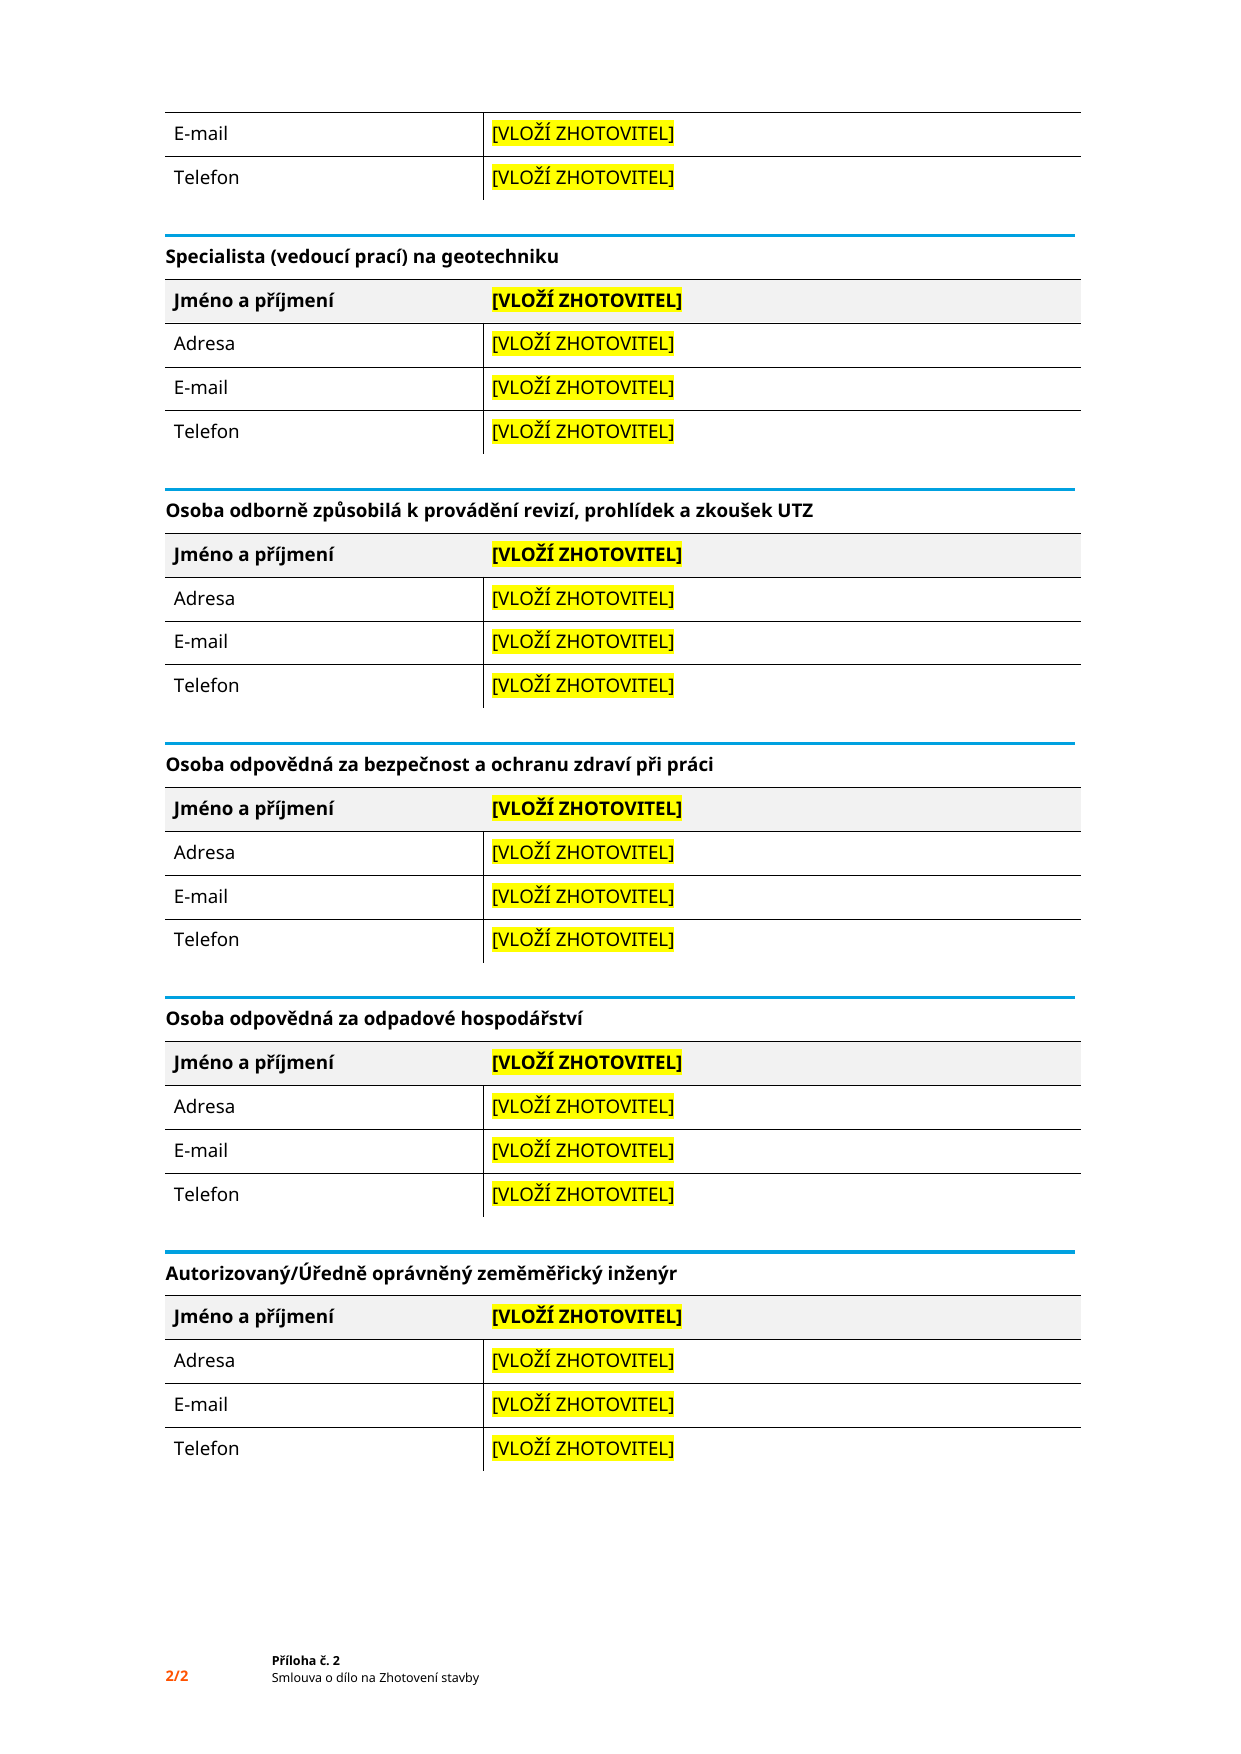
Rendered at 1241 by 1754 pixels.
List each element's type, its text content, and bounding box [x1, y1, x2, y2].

table_cell [VLOŽÍ ZHOTOVITEL] [484, 157, 1081, 200]
table_cell Adresa [165, 1340, 483, 1383]
table_cell Adresa [165, 578, 483, 621]
table_cell [VLOŽÍ ZHOTOVITEL] [484, 1428, 1081, 1471]
table_cell [VLOŽÍ ZHOTOVITEL] [484, 411, 1081, 454]
table_header Jméno a příjmení [165, 1042, 484, 1085]
table_header [VLOŽÍ ZHOTOVITEL] [484, 788, 1081, 831]
table_cell Telefon [165, 920, 483, 962]
table_header [VLOŽÍ ZHOTOVITEL] [484, 534, 1081, 577]
table_cell [VLOŽÍ ZHOTOVITEL] [484, 1130, 1081, 1173]
text Osoba odpovědná za bezpečnost a ochranu zdraví při práci [165, 745, 1075, 777]
table_cell E-mail [165, 368, 483, 410]
table_header [VLOŽÍ ZHOTOVITEL] [484, 1296, 1081, 1339]
table_cell [VLOŽÍ ZHOTOVITEL] [484, 578, 1081, 621]
text Specialista (vedoucí prací) na geotechniku [165, 237, 1075, 269]
table_cell [VLOŽÍ ZHOTOVITEL] [484, 113, 1081, 156]
text Osoba odpovědná za odpadové hospodářství [165, 999, 1075, 1031]
table_header Jméno a příjmení [165, 1296, 484, 1339]
table_cell [VLOŽÍ ZHOTOVITEL] [484, 1340, 1081, 1383]
table_cell Telefon [165, 665, 483, 708]
table_cell E-mail [165, 1130, 483, 1173]
table_cell Telefon [165, 1428, 483, 1471]
table_header [VLOŽÍ ZHOTOVITEL] [484, 1042, 1081, 1085]
table_cell [VLOŽÍ ZHOTOVITEL] [484, 1086, 1081, 1129]
table_header Jméno a příjmení [165, 534, 484, 577]
table_header Jméno a příjmení [165, 280, 484, 322]
table_cell [VLOŽÍ ZHOTOVITEL] [484, 920, 1081, 962]
table_cell [VLOŽÍ ZHOTOVITEL] [484, 1174, 1081, 1217]
table_cell Adresa [165, 324, 483, 366]
text Osoba odborně způsobilá k provádění revizí, prohlídek a zkoušek UTZ [165, 491, 1075, 523]
table_cell Telefon [165, 157, 483, 200]
table_header Jméno a příjmení [165, 788, 484, 831]
table_cell [VLOŽÍ ZHOTOVITEL] [484, 876, 1081, 918]
table_cell [VLOŽÍ ZHOTOVITEL] [484, 832, 1081, 875]
table_cell Telefon [165, 411, 483, 454]
table_cell E-mail [165, 1384, 483, 1427]
table_cell E-mail [165, 876, 483, 918]
table_cell Telefon [165, 1174, 483, 1217]
table_header [VLOŽÍ ZHOTOVITEL] [484, 280, 1081, 322]
table_cell [VLOŽÍ ZHOTOVITEL] [484, 1384, 1081, 1427]
table_cell Adresa [165, 832, 483, 875]
table_cell [VLOŽÍ ZHOTOVITEL] [484, 368, 1081, 410]
table_cell Adresa [165, 1086, 483, 1129]
table_cell [VLOŽÍ ZHOTOVITEL] [484, 665, 1081, 708]
table_cell E-mail [165, 113, 483, 156]
table_cell [VLOŽÍ ZHOTOVITEL] [484, 324, 1081, 366]
table_cell [VLOŽÍ ZHOTOVITEL] [484, 622, 1081, 664]
text Autorizovaný/Úředně oprávněný zeměměřický inženýr [165, 1254, 1075, 1285]
table_cell E-mail [165, 622, 483, 664]
